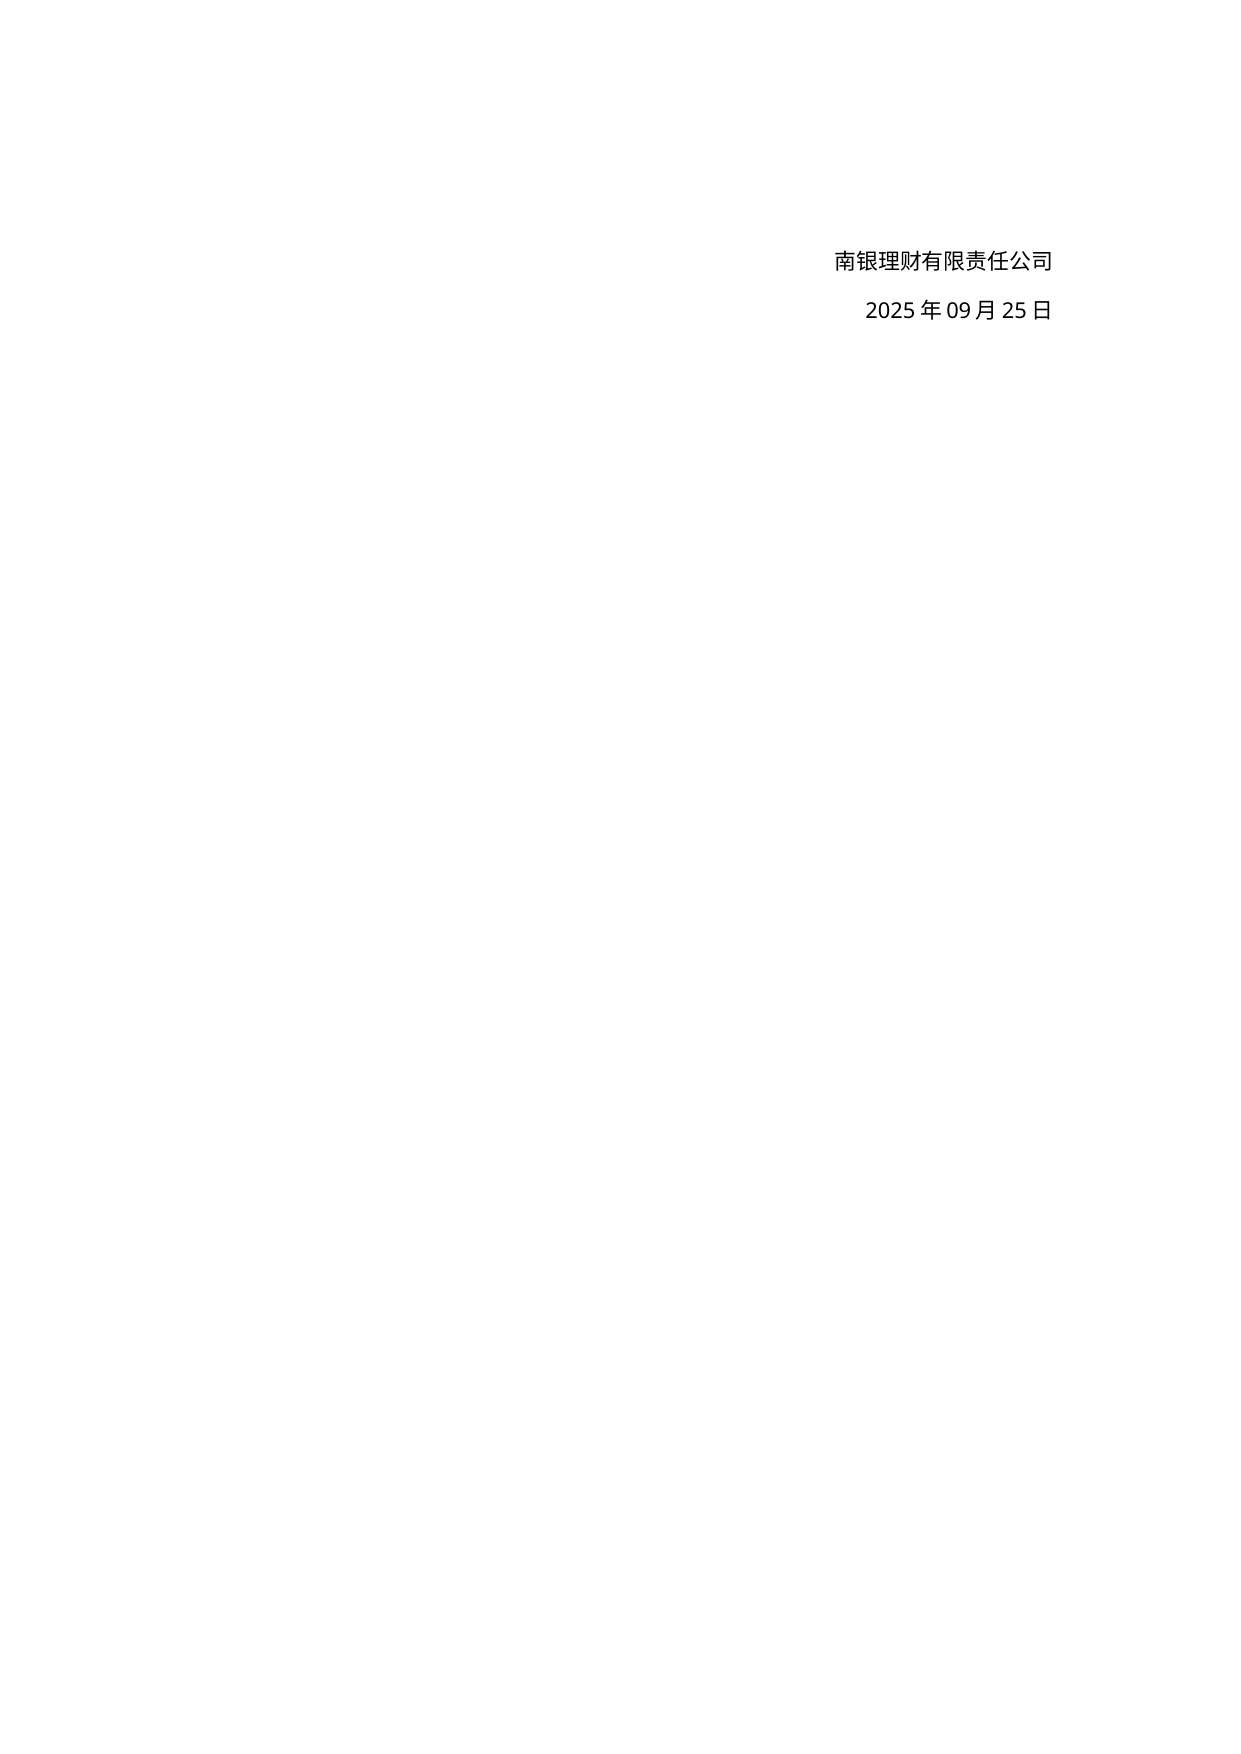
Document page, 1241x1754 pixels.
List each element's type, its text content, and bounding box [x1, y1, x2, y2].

text 2025年09月25日 [187, 292, 1053, 325]
text 南银理财有限责任公司 [187, 244, 1053, 276]
